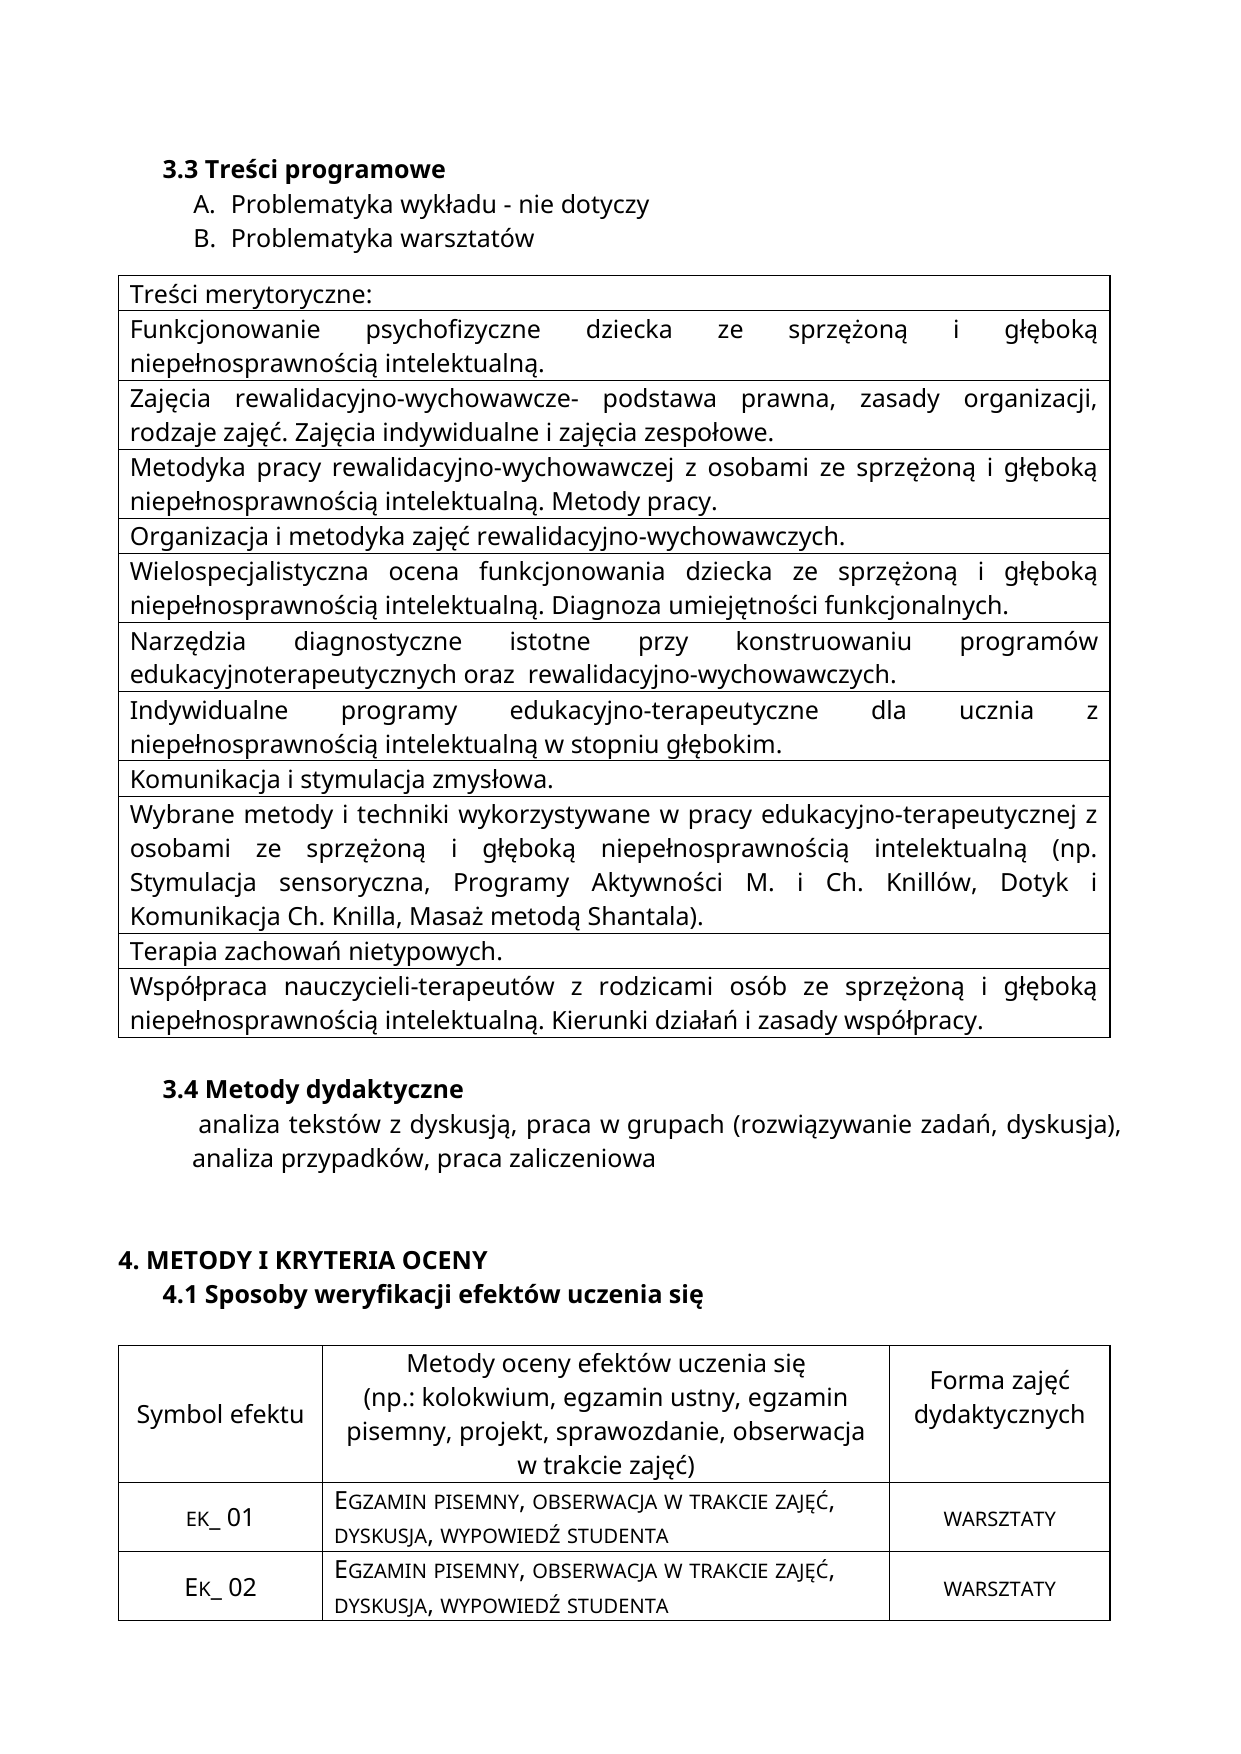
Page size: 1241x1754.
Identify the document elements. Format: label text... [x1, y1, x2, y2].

table_cell Wybrane metody i techniki wykorzystywane w pracy edukacyjno-terapeutycznej z osobami ze sprzężoną i głęboką niepełnosprawnością intelektualną (np. Stymulacja sensoryczna, Programy Aktywności M. i Ch. Knillów, Dotyk i Komunikacja Ch. Knilla, Masaż metodą Shantala). [119, 797, 1109, 933]
table_cell Metodyka pracy rewalidacyjno-wychowawczej z osobami ze sprzężoną i głęboką niepełnosprawnością intelektualną. Metody pracy. [119, 450, 1109, 518]
table_cell Zajęcia rewalidacyjno-wychowawcze- podstawa prawna, zasady organizacji, rodzaje zajęć. Zajęcia indywidualne i zajęcia zespołowe. [119, 381, 1109, 449]
table_cell Indywidualne programy edukacyjno-terapeutyczne dla ucznia z niepełnosprawnością intelektualną w stopniu głębokim. [119, 692, 1109, 760]
table_cell ek_ 01 [119, 1483, 322, 1551]
table_cell Organizacja i metodyka zajęć rewalidacyjno-wychowawczych. [119, 519, 1109, 553]
table_cell Funkcjonowanie psychofizyczne dziecka ze sprzężoną i głęboką niepełnosprawnością intelektualną. [119, 311, 1109, 379]
table_cell Komunikacja i stymulacja zmysłowa. [119, 761, 1109, 796]
list Problematyka wykładu - nie dotyczy [193, 186, 1122, 220]
text analiza tekstów z dyskusją, praca w grupach (rozwiązywanie zadań, dyskusja), analiza przypadków, praca zaliczeniowa [192, 1106, 1122, 1174]
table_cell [323, 1552, 889, 1620]
table_header Symbol efektu [119, 1346, 322, 1482]
table_header Metody oceny efektów uczenia się (np.: kolokwium, egzamin ustny, egzamin pisemny, projekt, sprawozdanie, obserwacja w trakcie zajęć) [323, 1346, 889, 1482]
table_cell Wielospecjalistyczna ocena funkcjonowania dziecka ze sprzężoną i głęboką niepełnosprawnością intelektualną. Diagnoza umiejętności funkcjonalnych. [119, 554, 1109, 622]
list Problematyka warsztatów [193, 220, 1122, 254]
table_header Treści merytoryczne: [119, 276, 1109, 310]
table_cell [323, 1483, 889, 1551]
text 4.1 Sposoby weryfikacji efektów uczenia się [162, 1277, 1122, 1311]
text 3.4 Metody dydaktyczne [162, 1072, 1122, 1106]
table_cell Współpraca nauczycieli-terapeutów z rodzicami osób ze sprzężoną i głęboką niepełnosprawnością intelektualną. Kierunki działań i zasady współpracy. [119, 969, 1109, 1037]
text 4. METODY I KRYTERIA OCENY [118, 1242, 1122, 1277]
table_cell Terapia zachowań nietypowych. [119, 934, 1109, 968]
table_header Forma zajęć dydaktycznych [890, 1346, 1109, 1482]
list 3.3 Treści programowe [162, 152, 1122, 186]
table_cell Narzędzia diagnostyczne istotne przy konstruowaniu programów edukacyjnoterapeutycznych oraz rewalidacyjno-wychowawczych. [119, 623, 1109, 691]
table_cell warsztaty [890, 1483, 1109, 1551]
table_cell warsztaty [890, 1552, 1109, 1620]
table_cell Ek_ 02 [119, 1552, 322, 1620]
